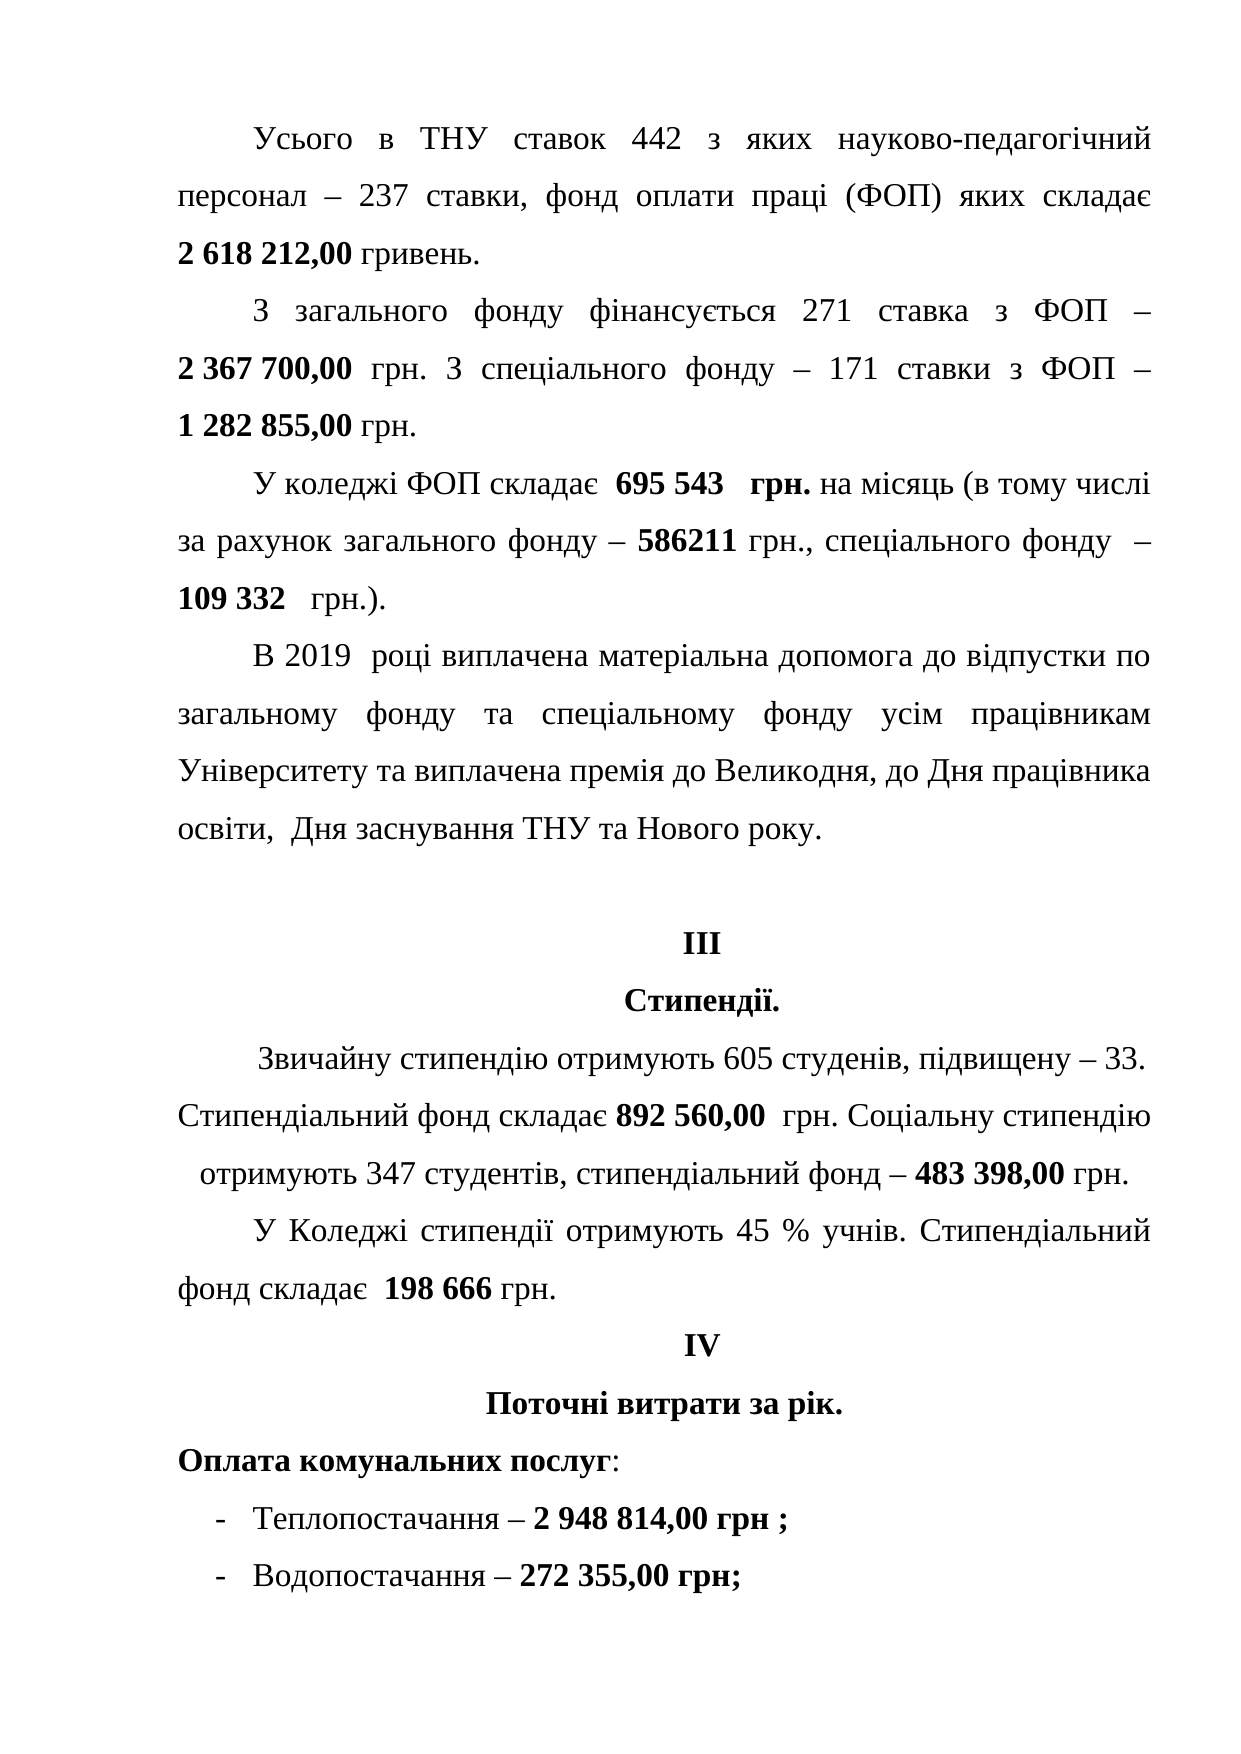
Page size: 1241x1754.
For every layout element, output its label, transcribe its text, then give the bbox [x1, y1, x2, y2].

text Поточні витрати за рік. [177, 1383, 1152, 1421]
text У Коледжі стипендії отримують 45 % учнів. Стипендіальний фонд складає 198 666 грн. [177, 1211, 1152, 1306]
text Звичайну стипендію отримують 605 студенів, підвищену – 33. Стипендіальний фонд складає 892 560,00 грн. Соціальну стипендію отримують 347 студентів, стипендіальний фонд – 483 398,00 грн. [177, 1038, 1152, 1191]
text В 2019 році виплачена матеріальна допомога до відпустки по загальному фонду та спеціальному фонду усім працівникам Університету та виплачена премія до Великодня, до Дня працівника освіти, Дня заснування ТНУ та Нового року. [177, 636, 1152, 846]
text IV [177, 1326, 1152, 1364]
text Оплата комунальних послуг: [177, 1441, 1152, 1479]
text Усього в ТНУ ставок 442 з яких науково-педагогічний персонал – 237 ставки, фонд оплати праці (ФОП) яких складає 2 618 212,00 гривень. [177, 118, 1152, 271]
text Стипендії. [177, 981, 1152, 1019]
text У коледжі ФОП складає 695 543 грн. на місяць (в тому числі за рахунок загального фонду – 586211 грн., спеціального фонду – 109 332 грн.). [177, 463, 1152, 616]
list Теплопостачання – 2 948 814,00 грн ; [215, 1498, 1152, 1536]
text ІII [177, 923, 1152, 961]
list Водопостачання – 272 355,00 грн; [215, 1556, 1152, 1594]
text З загального фонду фінансується 271 ставка з ФОП – 2 367 700,00 грн. З спеціального фонду – 171 ставки з ФОП – 1 282 855,00 грн. [177, 291, 1152, 444]
